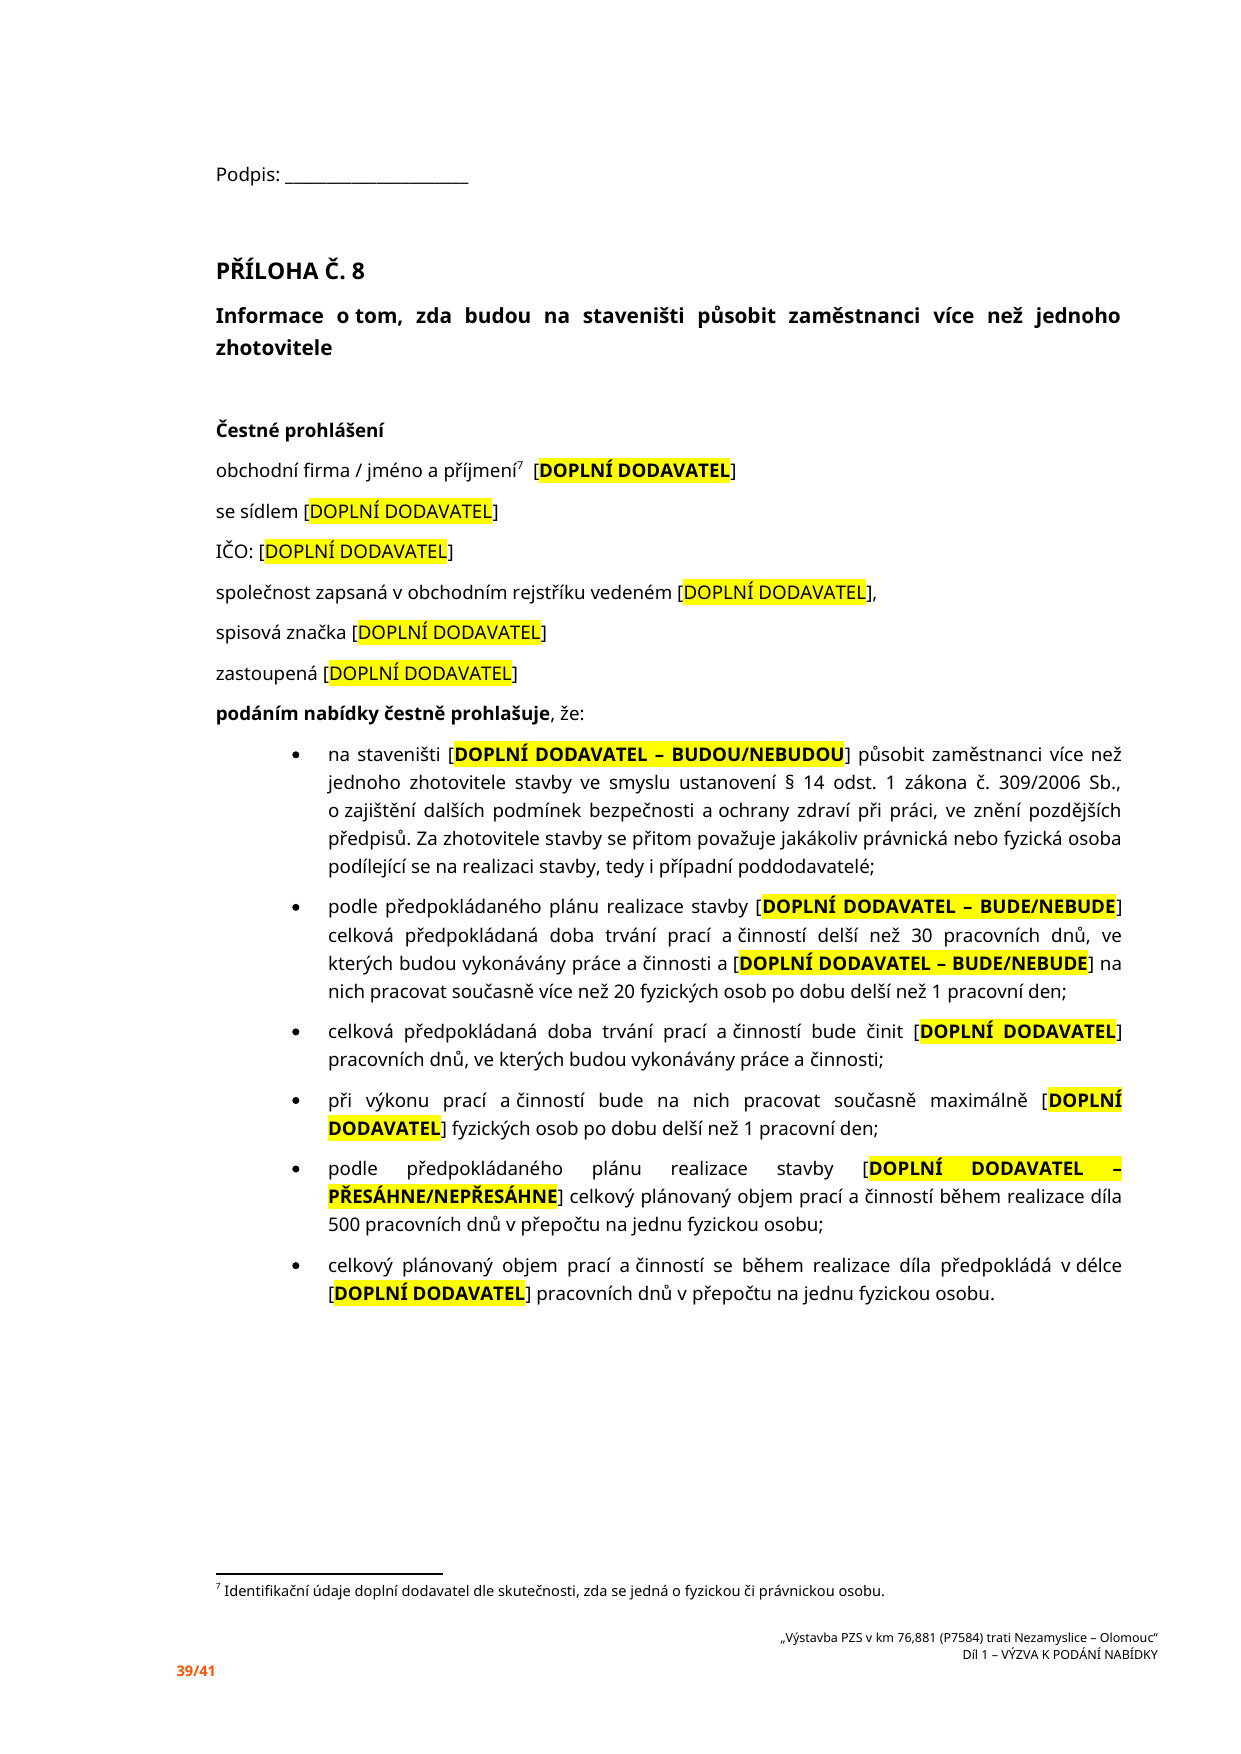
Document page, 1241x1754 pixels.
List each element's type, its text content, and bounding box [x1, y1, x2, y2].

text podle předpokládaného plánu realizace stavby [DOPLNÍ DODAVATEL – PŘESÁHNE/NEPŘESÁHNE] celkový plánovaný objem prací a činností během realizace díla 500 pracovních dnů v přepočtu na jednu fyzickou osobu; [292, 1156, 1122, 1237]
text Příloha č. 8 [216, 255, 1122, 286]
text Čestné prohlášení [216, 417, 1122, 443]
text obchodní firma / jméno a příjmení [DOPLNÍ DODAVATEL] [216, 458, 539, 483]
text celková předpokládaná doba trvání prací a činností bude činit [DOPLNÍ DODAVATEL] pracovních dnů, ve kterých budou vykonávány práce a činnosti; [292, 1018, 1122, 1072]
text IČO: [DOPLNÍ DODAVATEL] [447, 539, 1122, 564]
text Informace o tom, zda budou na staveništi působit zaměstnanci více než jednoho zhotovitele [216, 302, 1122, 361]
text na staveništi [DOPLNÍ DODAVATEL – BUDOU/NEBUDOU] působit zaměstnanci více než jednoho zhotovitele stavby ve smyslu ustanovení § 14 odst. 1 zákona č. 309/2006 Sb., o zajištění dalších podmínek bezpečnosti a ochrany zdraví při práci, ve znění pozdějších předpisů. Za zhotovitele stavby se přitom považuje jakákoliv právnická nebo fyzická osoba podílející se na realizaci stavby, tedy i případní poddodavatelé; [292, 741, 1122, 879]
text se sídlem [DOPLNÍ DODAVATEL] [216, 498, 309, 524]
text spisová značka [DOPLNÍ DODAVATEL] [541, 620, 1122, 645]
text spisová značka [DOPLNÍ DODAVATEL] [216, 620, 358, 645]
text společnost zapsaná v obchodním rejstříku vedeném [DOPLNÍ DODAVATEL], [866, 579, 1122, 605]
text podle předpokládaného plánu realizace stavby [DOPLNÍ DODAVATEL – BUDE/NEBUDE] celková předpokládaná doba trvání prací a činností delší než 30 pracovních dnů, ve kterých budou vykonávány práce a činnosti a [DOPLNÍ DODAVATEL – BUDE/NEBUDE] na nich pracovat současně více než 20 fyzických osob po dobu delší než 1 pracovní den; [292, 894, 1122, 1003]
text celkový plánovaný objem prací a činností se během realizace díla předpokládá v délce [DOPLNÍ DODAVATEL] pracovních dnů v přepočtu na jednu fyzickou osobu. [292, 1252, 1122, 1306]
text zastoupená [DOPLNÍ DODAVATEL] [512, 660, 1122, 686]
text obchodní firma / jméno a příjmení [DOPLNÍ DODAVATEL] [730, 458, 1122, 483]
text zastoupená [DOPLNÍ DODAVATEL] [216, 660, 329, 686]
text společnost zapsaná v obchodním rejstříku vedeném [DOPLNÍ DODAVATEL], [216, 579, 683, 605]
text podáním nabídky čestně prohlašuje, že: [216, 701, 1122, 726]
text při výkonu prací a činností bude na nich pracovat současně maximálně [DOPLNÍ DODAVATEL] fyzických osob po dobu delší než 1 pracovní den; [292, 1087, 1122, 1141]
text Podpis: ______________________ [216, 161, 1122, 187]
text se sídlem [DOPLNÍ DODAVATEL] [492, 498, 1122, 524]
